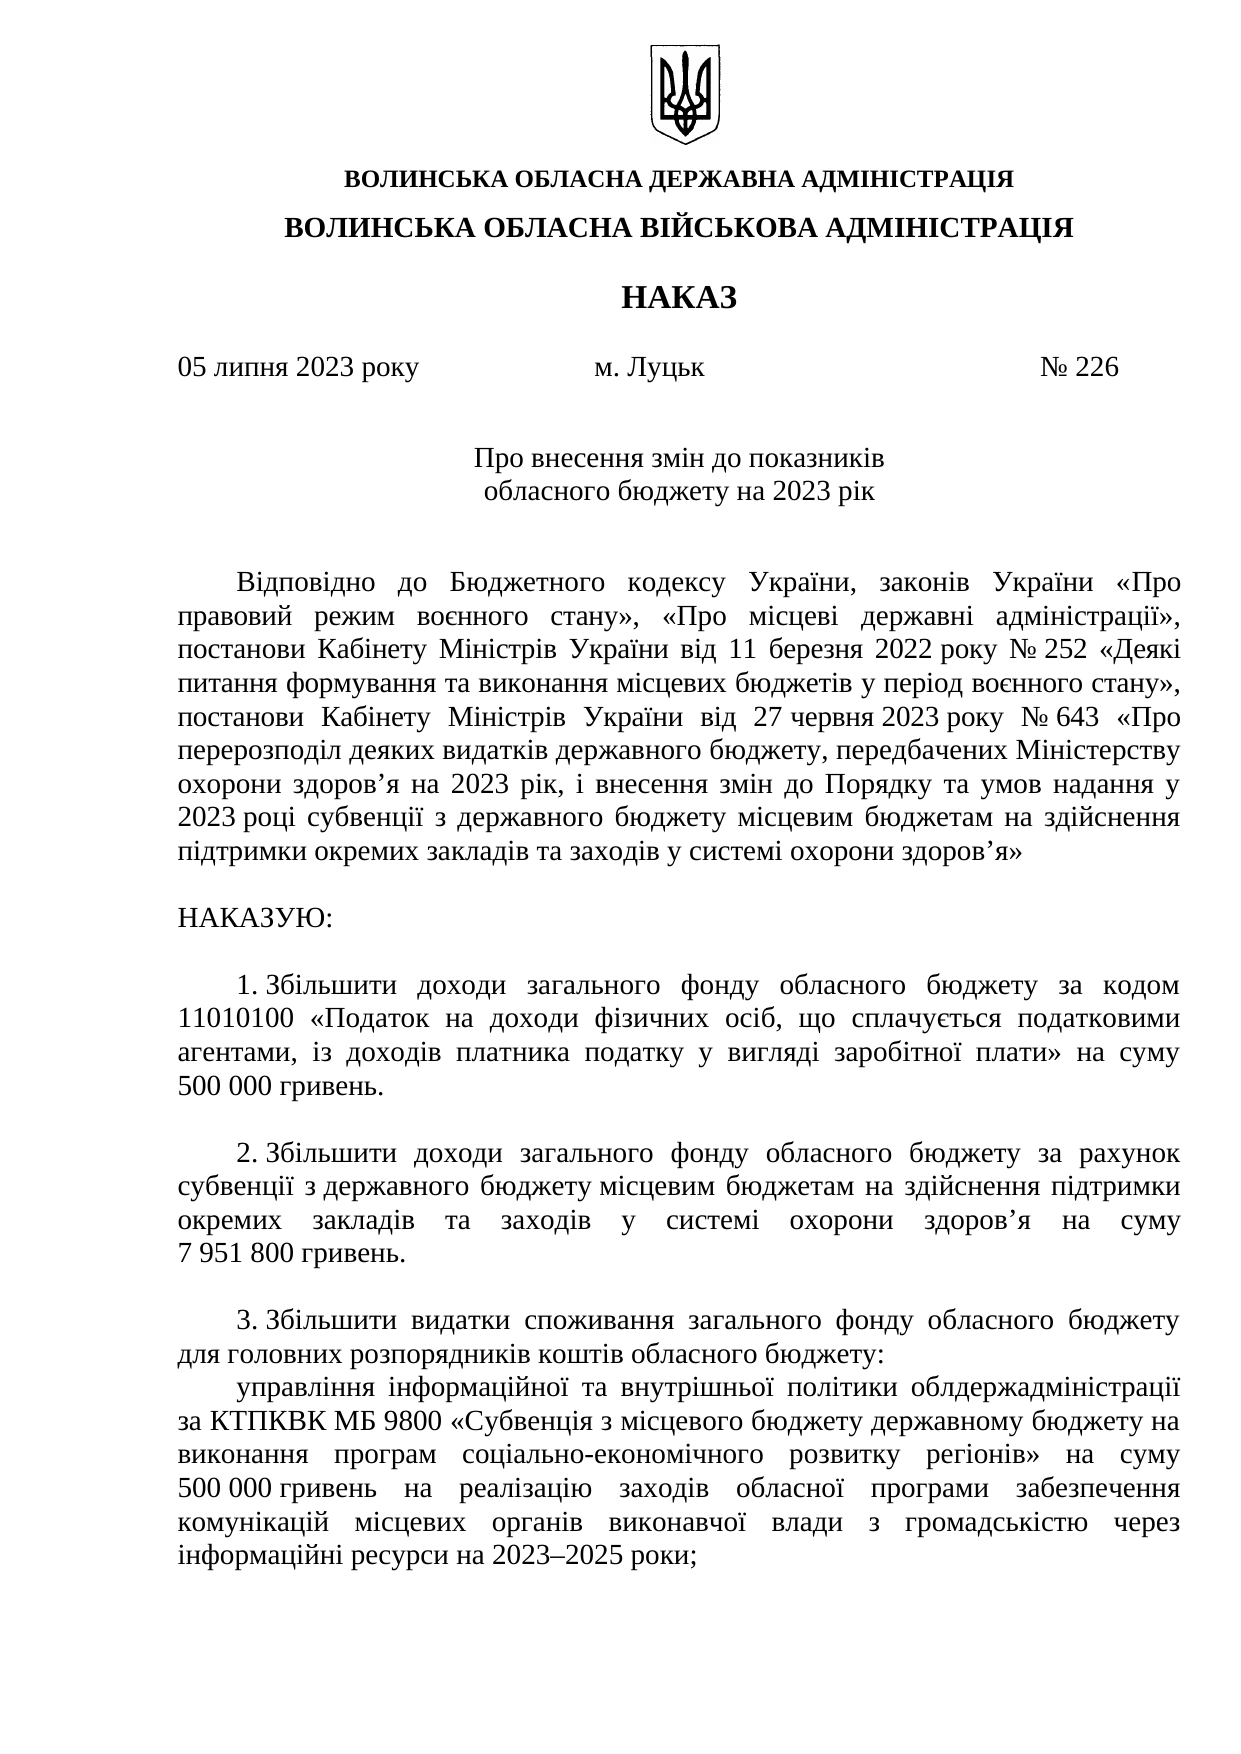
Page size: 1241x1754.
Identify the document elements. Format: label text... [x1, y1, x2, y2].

text управління інформаційної та внутрішньої політики облдержадміністрації за КТПКВК МБ 9800 «Субвенція з місцевого бюджету державному бюджету на виконання програм соціально-економічного розвитку регіонів» на суму 500 000 гривень на реалізацію заходів обласної програми забезпечення комунікацій місцевих органів виконавчої влади з громадськістю через інформаційні ресурси на 2023–2025 роки; [177, 1369, 1181, 1571]
text НАКАЗ [177, 277, 1181, 315]
text 1. Збільшити доходи загального фонду обласного бюджету за кодом 11010100 «Податок на доходи фізичних осіб, що сплачується податковими агентами, із доходів платника податку у вигляді заробітної плати» на суму 500 000 гривень. [177, 967, 1181, 1101]
text НАКАЗУЮ: [177, 900, 1181, 933]
text Про внесення змін до показників [177, 440, 1181, 473]
text Відповідно до Бюджетного кодексу України, законів України «Про правовий режим воєнного стану», «Про місцеві державні адміністрації», постанови Кабінету Міністрів України від 11 березня 2022 року № 252 «Деякі питання формування та виконання місцевих бюджетів у період воєнного стану», постанови Кабінету Міністрів України від 27 червня 2023 року № 643 «Про перерозподіл деяких видатків державного бюджету, передбачених Міністерству охорони здоров’я на 2023 рік, і внесення змін до Порядку та умов надання у 2023 році субвенції з державного бюджету місцевим бюджетам на здійснення підтримки окремих закладів та заходів у системі охорони здоров’я» [177, 564, 1181, 866]
text обласного бюджету на 2023 рік [177, 473, 1181, 507]
text 05 липня 2023 року м. Луцьк № 226 [177, 349, 1181, 382]
text ВОЛИНСЬКА ОБЛАСНА ВІЙСЬКОВА АДМІНІСТРАЦІЯ [177, 210, 1181, 243]
picture [650, 44, 721, 145]
subtitle ВОЛИНСЬКА ОБЛАСНА ДЕРЖАВНА АДМІНІСТРАЦІЯ [177, 164, 1181, 193]
text 3. Збільшити видатки споживання загального фонду обласного бюджету для головних розпорядників коштів обласного бюджету: [177, 1302, 1181, 1369]
text 2. Збільшити доходи загального фонду обласного бюджету за рахунок субвенції з державного бюджету місцевим бюджетам на здійснення підтримки окремих закладів та заходів у системі охорони здоров’я на суму 7 951 800 гривень. [177, 1135, 1181, 1269]
